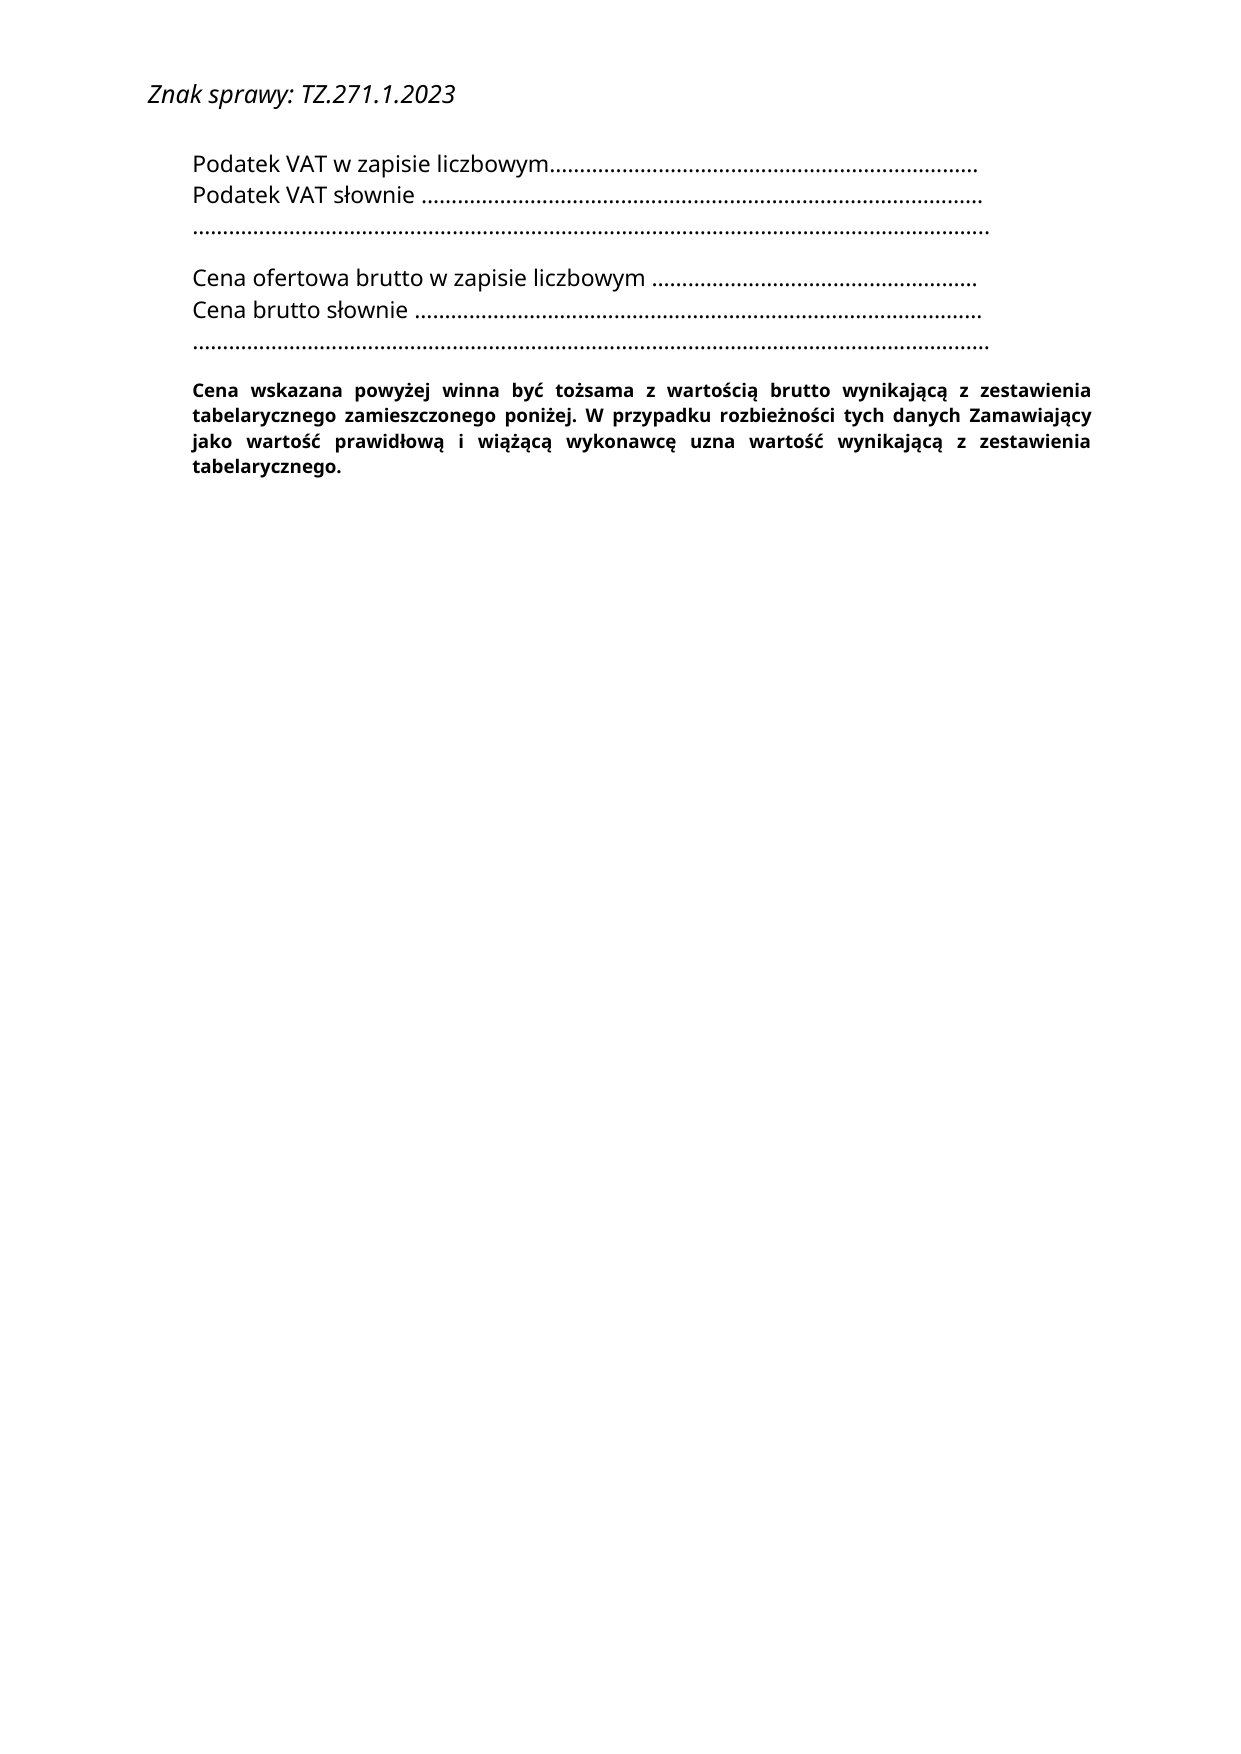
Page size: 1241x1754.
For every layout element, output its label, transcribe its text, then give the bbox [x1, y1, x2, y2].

text Podatek VAT w zapisie liczbowym………………………………………………..…………… Podatek VAT słownie ……………………………………………………………………...………… ………………………….……………………………………………………………………………………….. [192, 148, 1092, 241]
text Cena ofertowa brutto w zapisie liczbowym ……………………………………………… Cena brutto słownie …………………………………………………………………….…………… ………………………….……………………………………………………………………………..………… [192, 262, 1092, 356]
text Cena wskazana powyżej winna być tożsama z wartością brutto wynikającą z zestawienia tabelarycznego zamieszczonego poniżej. W przypadku rozbieżności tych danych Zamawiający jako wartość prawidłową i wiążącą wykonawcę uzna wartość wynikającą z zestawienia tabelarycznego. [192, 377, 1092, 479]
